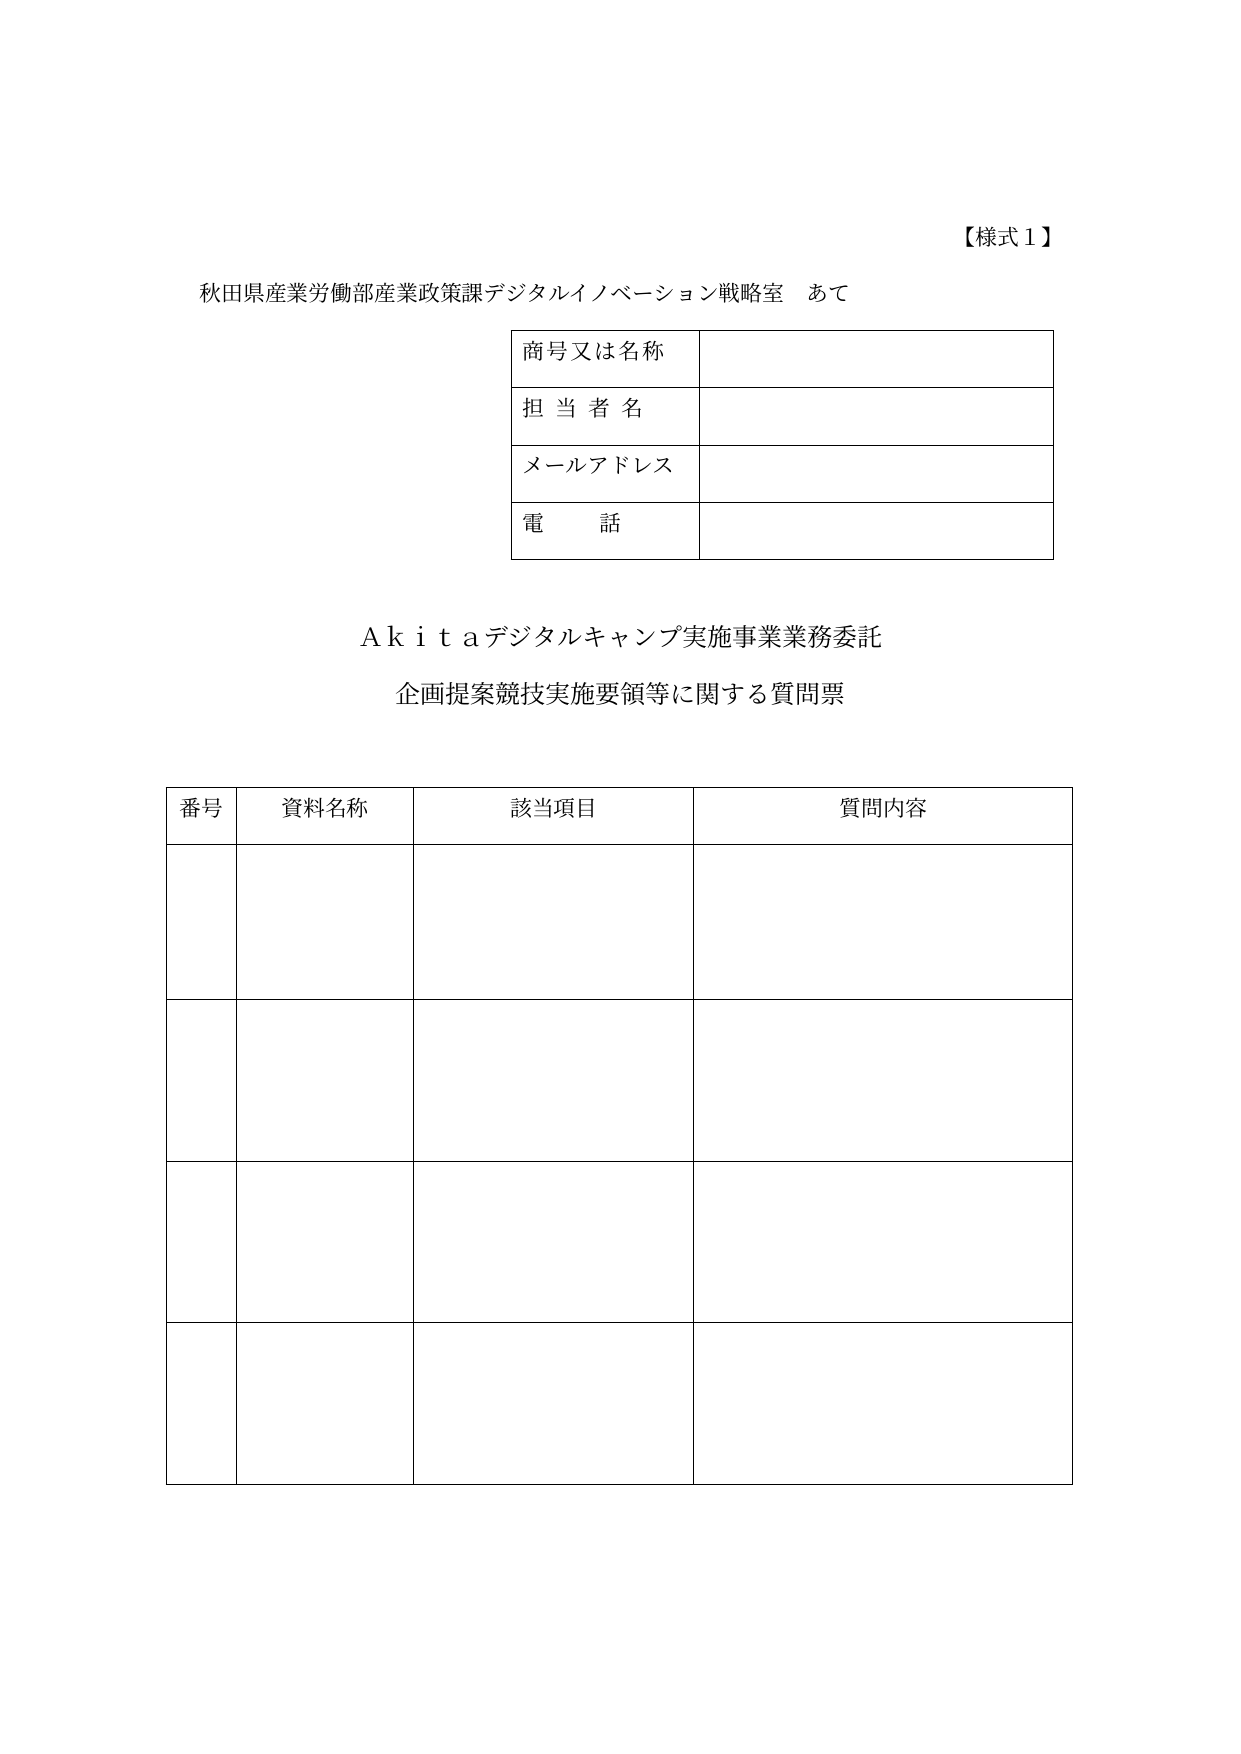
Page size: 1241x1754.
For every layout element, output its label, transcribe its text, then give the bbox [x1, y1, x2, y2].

table_cell [414, 1162, 693, 1322]
table_cell [237, 1162, 413, 1322]
table_header 質問内容 [694, 788, 1072, 844]
table_cell [700, 446, 1053, 502]
table_cell [694, 1323, 1072, 1484]
table_cell [414, 1000, 693, 1161]
table_cell 担当者名 [512, 388, 699, 444]
table_header 商号又は名称 [512, 331, 699, 387]
table_cell [167, 1000, 236, 1161]
table_cell [694, 1162, 1072, 1322]
table_cell [694, 1000, 1072, 1161]
text 【様式１】 [177, 217, 1063, 254]
table_cell [167, 1323, 236, 1484]
table_cell メールアドレス [512, 446, 699, 502]
text 秋田県産業労働部産業政策課デジタルイノベーション戦略室 あて [177, 273, 1063, 311]
table_cell [237, 1000, 413, 1161]
table_cell [167, 1162, 236, 1322]
table_header 資料名称 [237, 788, 413, 844]
table_header 該当項目 [414, 788, 693, 844]
table_cell [694, 845, 1072, 999]
table_cell [237, 1323, 413, 1484]
text 企画提案競技実施要領等に関する質問票 [177, 674, 1063, 711]
table_cell 電話 [512, 503, 699, 559]
table_cell [237, 845, 413, 999]
text Ａｋｉｔａデジタルキャンプ実施事業業務委託 [177, 617, 1063, 654]
table_cell [414, 1323, 693, 1484]
table_cell [414, 845, 693, 999]
table_cell [700, 503, 1053, 559]
table_cell [700, 388, 1053, 444]
table_header 番号 [167, 788, 236, 844]
table_header [700, 331, 1053, 387]
table_cell [167, 845, 236, 999]
